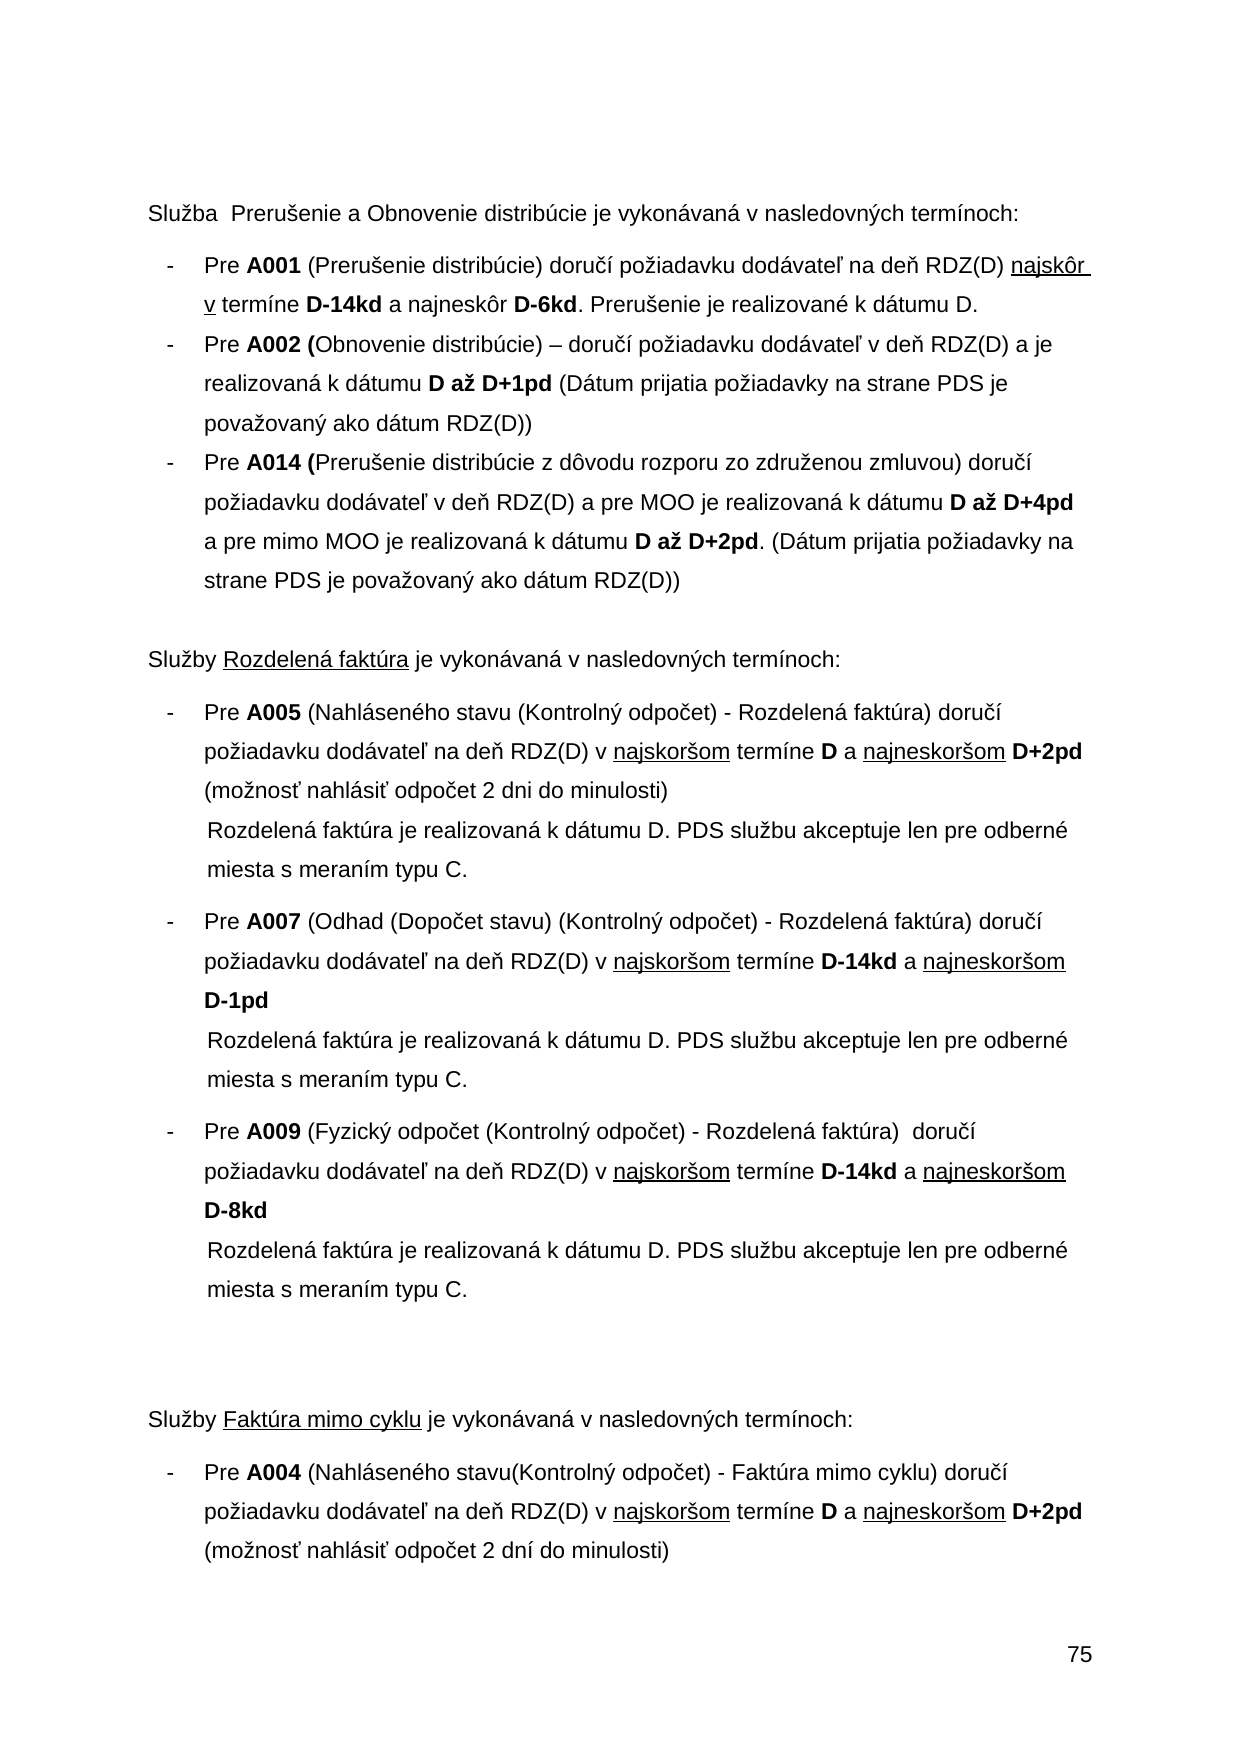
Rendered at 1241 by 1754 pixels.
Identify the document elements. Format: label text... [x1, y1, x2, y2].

list Pre A001 (Prerušenie distribúcie) doručí požiadavku dodávateľ na deň RDZ(D) najskôr v termíne D-14kd a najneskôr D-6kd. Prerušenie je realizované k dátumu D. [166, 252, 1092, 317]
list Pre A007 (Odhad (Dopočet stavu) (Kontrolný odpočet) - Rozdelená faktúra) doručí požiadavku dodávateľ na deň RDZ(D) v najskoršom termíne D-14kd a najneskoršom D-1pd [166, 908, 1092, 1014]
list Pre A004 (Nahláseného stavu(Kontrolný odpočet) - Faktúra mimo cyklu) doručí požiadavku dodávateľ na deň RDZ(D) v najskoršom termíne D a najneskoršom D+2pd (možnosť nahlásiť odpočet 2 dní do minulosti) [166, 1458, 1092, 1564]
list Pre A009 (Fyzický odpočet (Kontrolný odpočet) - Rozdelená faktúra) doručí požiadavku dodávateľ na deň RDZ(D) v najskoršom termíne D-14kd a najneskoršom D-8kd [166, 1118, 1092, 1223]
text Rozdelená faktúra je realizovaná k dátumu D. PDS službu akceptuje len pre odberné miesta s meraním typu C. [207, 1237, 1092, 1302]
list Pre A002 (Obnovenie distribúcie) – doručí požiadavku dodávateľ v deň RDZ(D) a je realizovaná k dátumu D až D+1pd (Dátum prijatia požiadavky na strane PDS je považovaný ako dátum RDZ(D)) [166, 331, 1092, 436]
list Pre A014 (Prerušenie distribúcie z dôvodu rozporu zo združenou zmluvou) doručí požiadavku dodávateľ v deň RDZ(D) a pre MOO je realizovaná k dátumu D až D+4pd a pre mimo MOO je realizovaná k dátumu D až D+2pd. (Dátum prijatia požiadavky na strane PDS je považovaný ako dátum RDZ(D)) [166, 449, 1092, 594]
text Rozdelená faktúra je realizovaná k dátumu D. PDS službu akceptuje len pre odberné miesta s meraním typu C. [207, 817, 1092, 883]
text Služby Faktúra mimo cyklu je vykonávaná v nasledovných termínoch: [148, 1406, 1092, 1433]
text Rozdelená faktúra je realizovaná k dátumu D. PDS službu akceptuje len pre odberné miesta s meraním typu C. [207, 1027, 1092, 1093]
text Služba Prerušenie a Obnovenie distribúcie je vykonávaná v nasledovných termínoch: [148, 200, 1092, 226]
list Pre A005 (Nahláseného stavu (Kontrolný odpočet) - Rozdelená faktúra) doručí požiadavku dodávateľ na deň RDZ(D) v najskoršom termíne D a najneskoršom D+2pd (možnosť nahlásiť odpočet 2 dni do minulosti) [166, 698, 1092, 804]
text Služby Rozdelená faktúra je vykonávaná v nasledovných termínoch: [148, 646, 1092, 673]
